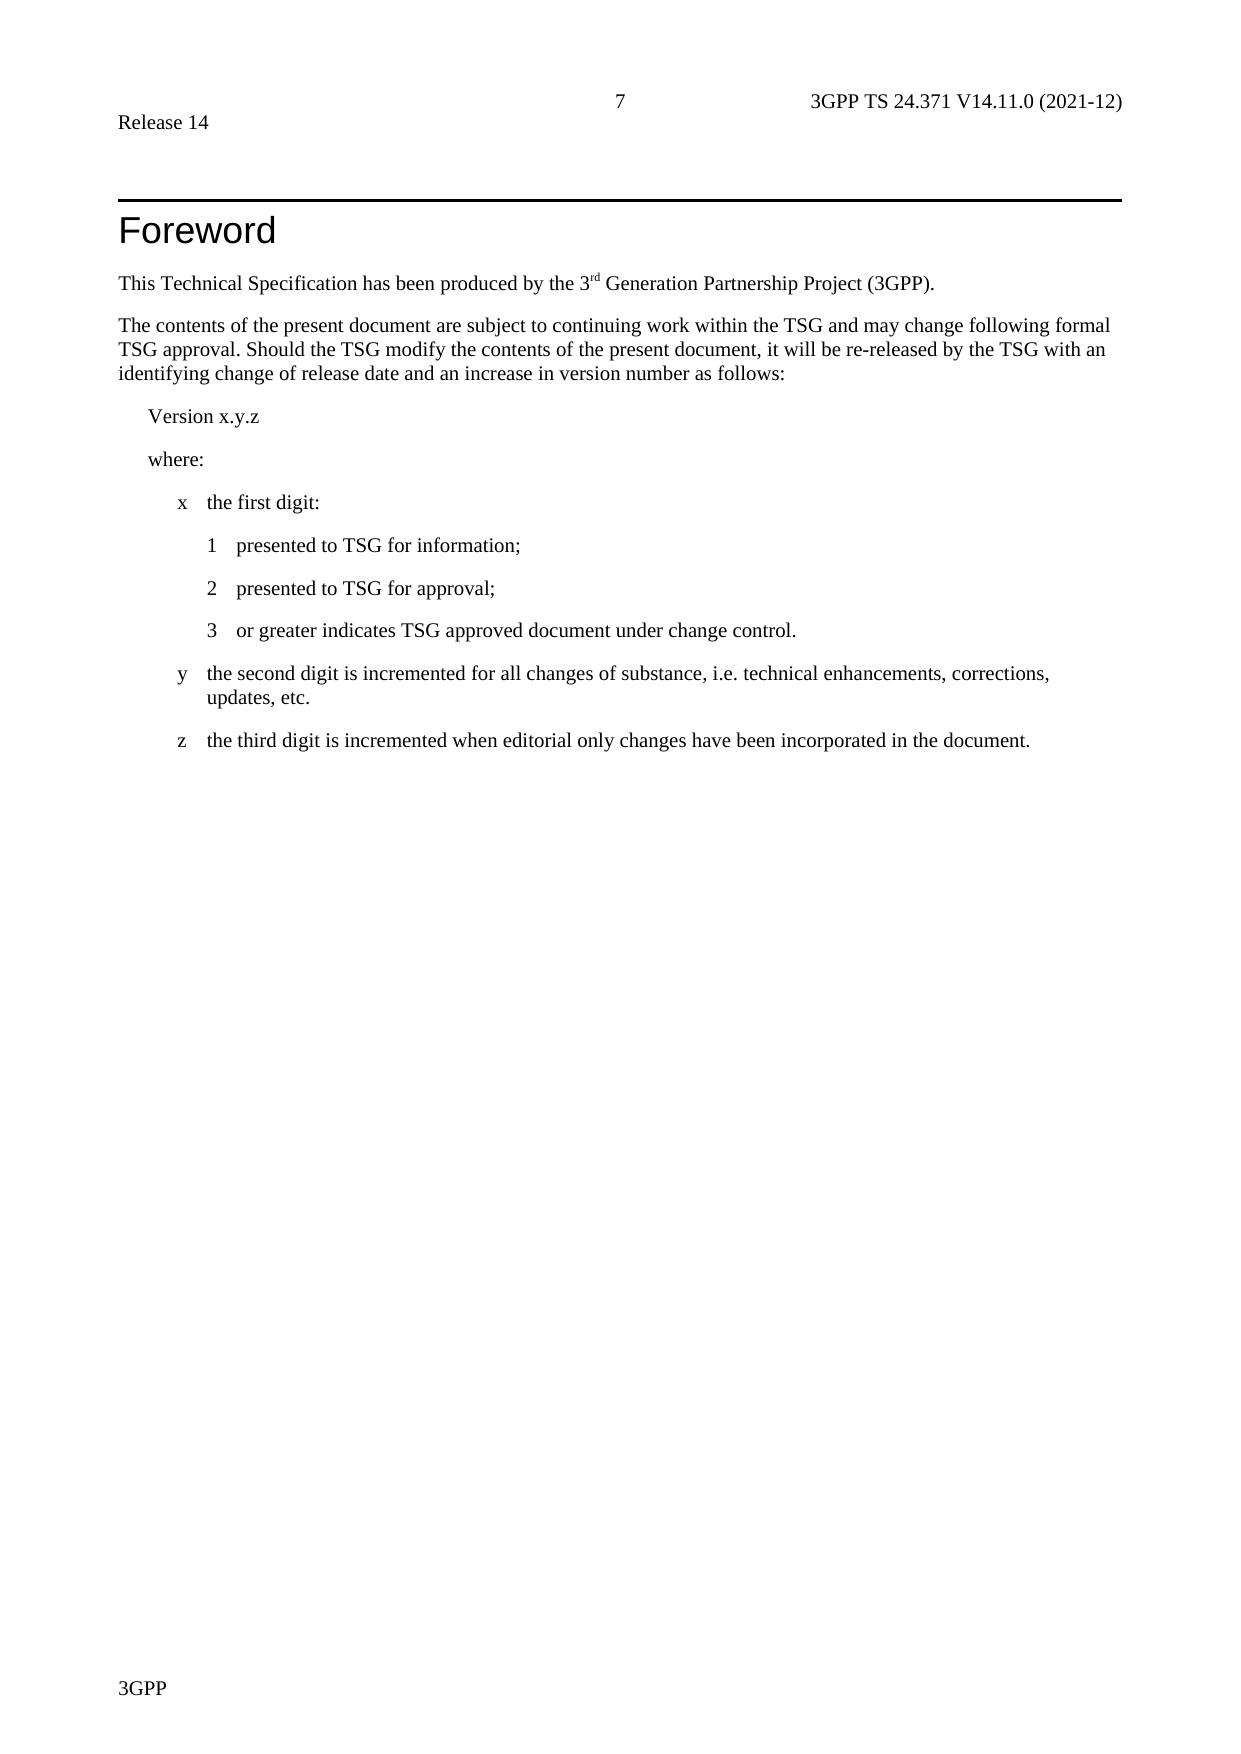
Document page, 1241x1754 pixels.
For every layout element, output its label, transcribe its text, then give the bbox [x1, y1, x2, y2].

text 1 presented to TSG for information; [207, 533, 1122, 557]
subtitle Foreword [118, 202, 1122, 252]
text 3 or greater indicates TSG approved document under change control. [207, 618, 1122, 642]
text where: [148, 447, 1122, 471]
text x the first digit: [177, 490, 1122, 514]
text Version x.y.z [148, 404, 1122, 428]
text The contents of the present document are subject to continuing work within the TSG and may change following formal TSG approval. Should the TSG modify the contents of the present document, it will be re-released by the TSG with an identifying change of release date and an increase in version number as follows: [118, 313, 1122, 385]
text y the second digit is incremented for all changes of substance, i.e. technical enhancements, corrections, updates, etc. [177, 661, 1122, 709]
text 2 presented to TSG for approval; [207, 575, 1122, 599]
text This Technical Specification has been produced by the 3rd Generation Partnership Project (3GPP). [118, 270, 1122, 294]
text z the third digit is incremented when editorial only changes have been incorporated in the document. [177, 728, 1122, 752]
